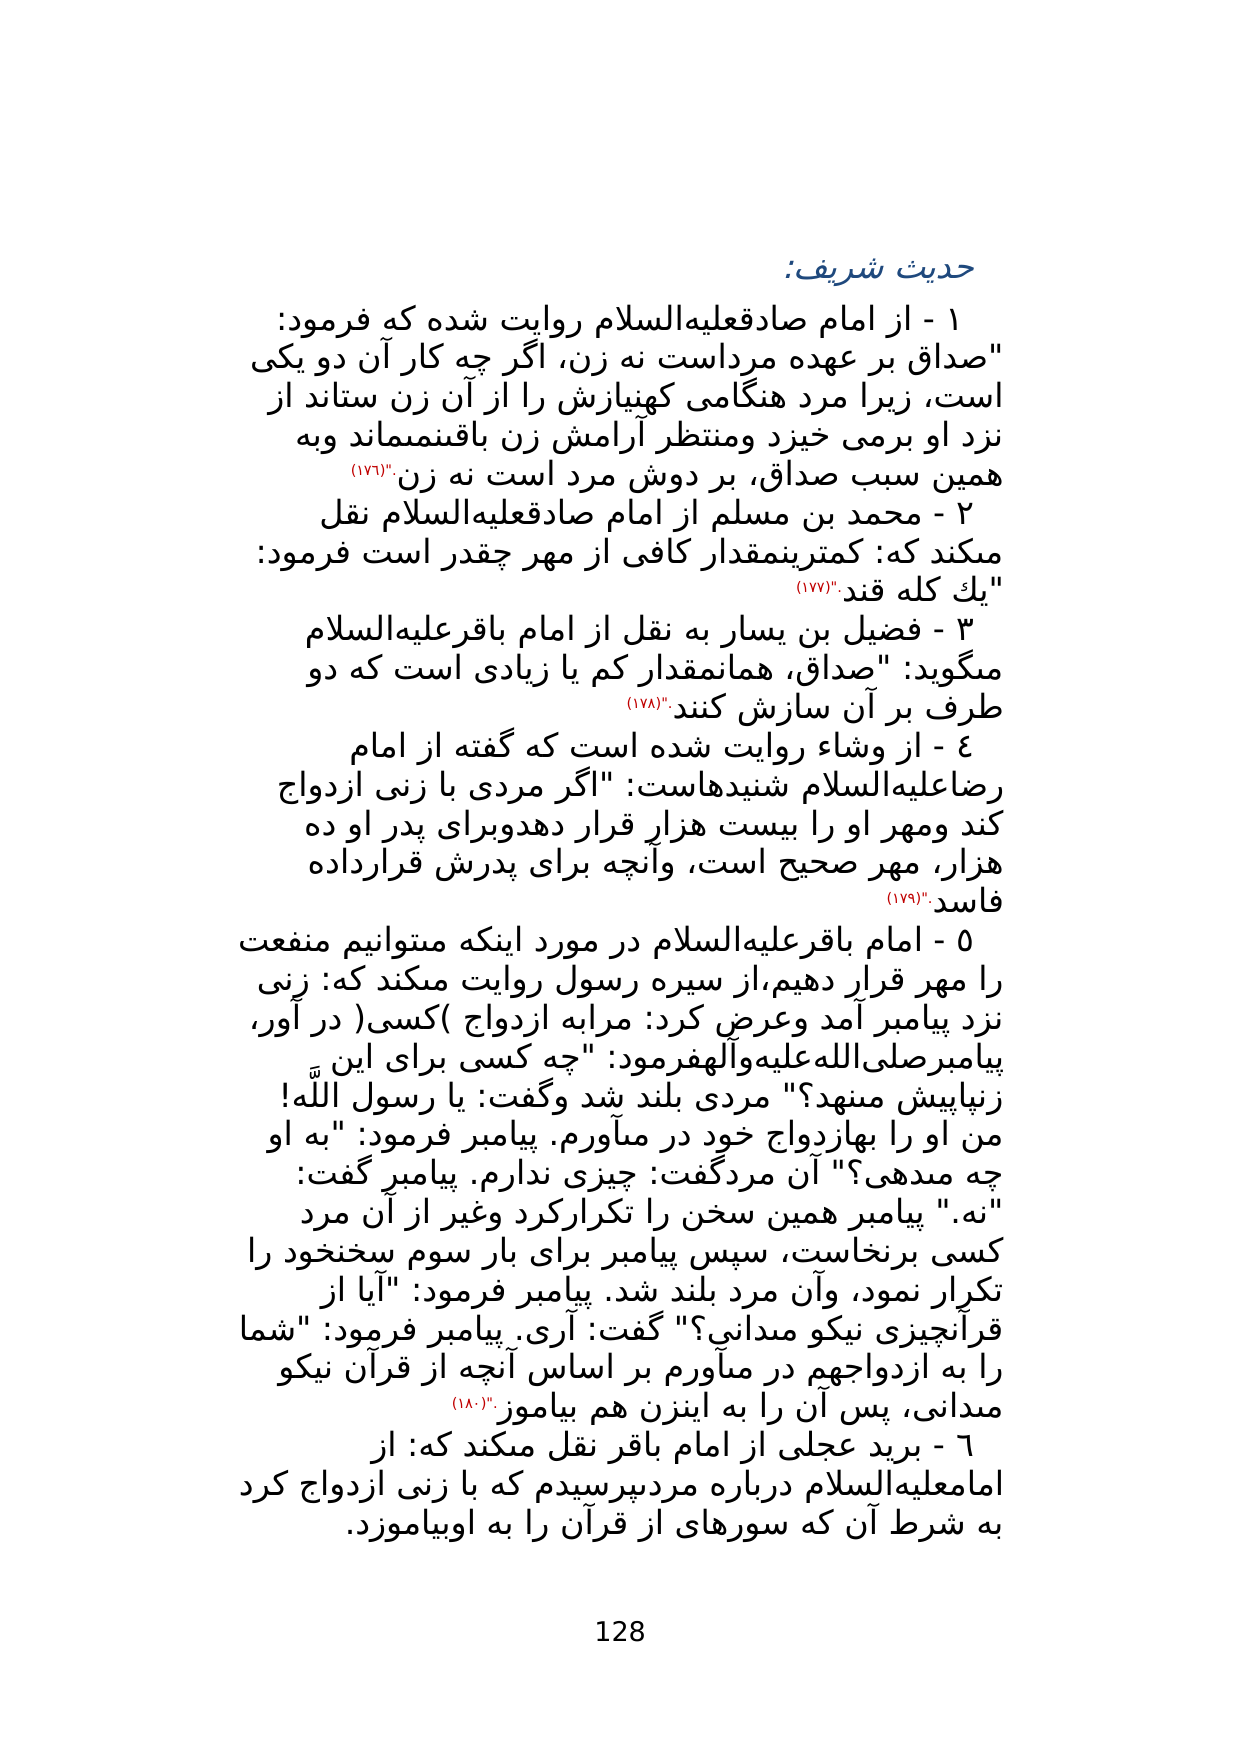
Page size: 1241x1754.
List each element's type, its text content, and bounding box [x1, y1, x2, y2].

text ٢ - محمد بن مسلم از امام صادق‏عليه‌السلام نقل مى‏كند كه: كمترين‏مقدار كافى از مهر چقدر است فرمود: "يك كله قند."(١٧٧) [236, 493, 1004, 610]
text ٣ - فضيل بن يسار به نقل از امام باقرعليه‌السلام مى‏گويد: "صداق، همان‏مقدار كم يا زيادى است كه دو طرف بر آن سازش كنند."(١٧٨) [236, 610, 1004, 726]
text ٥ - امام باقرعليه‌السلام در مورد اينكه مى‏توانيم منفعت را مهر قرار دهيم،از سيره رسول روايت مى‏كند كه: زنى نزد پيامبر آمد وعرض كرد: مرابه ازدواج )كسى( در آور، پيامبرصلى‌الله‌عليه‌وآلهفرمود: "چه كسى براى اين زن‏پاپيش مى‏نهد؟" مردى بلند شد وگفت: يا رسول اللَّه! من او را به‏ازدواج خود در مى‏آورم. پيامبر فرمود: "به او چه مى‏دهى؟" آن مردگفت: چيزى ندارم. پيامبر گفت: "نه." پيامبر همين سخن را تكراركرد وغير از آن مرد كسى برنخاست، سپس پيامبر براى بار سوم سخن‏خود را تكرار نمود، وآن مرد بلند شد. پيامبر فرمود: "آيا از قرآن‏چيزى نيكو مى‏دانى؟" گفت: آرى. پيامبر فرمود: "شما را به ازدواج‏هم در مى‏آورم بر اساس آنچه از قرآن نيكو مى‏دانى، پس آن را به اين‏زن هم بياموز."(١٨٠) [236, 921, 1004, 1426]
text ٤ - از وشاء روايت شده است كه گفته از امام رضاعليه‌السلام شنيده‏است: "اگر مردى با زنى ازدواج كند ومهر او را بيست هزار قرار دهدوبراى پدر او ده هزار، مهر صحيح است، وآنچه براى پدرش قرارداده فاسد."(١٧٩) [236, 726, 1004, 921]
text ١ - از امام صادق‏عليه‌السلام روايت شده كه فرمود: "صداق بر عهده مرداست نه زن، اگر چه كار آن دو يكى است، زيرا مرد هنگامى كه‏نيازش را از آن زن ستاند از نزد او برمى خيزد ومنتظر آرامش زن باقى‏نمى‏ماند وبه همين سبب صداق، بر دوش مرد است نه زن."(١٧٦) [236, 299, 1004, 493]
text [236, 1426, 1004, 1542]
subtitle حديث شريف: [236, 248, 1004, 286]
